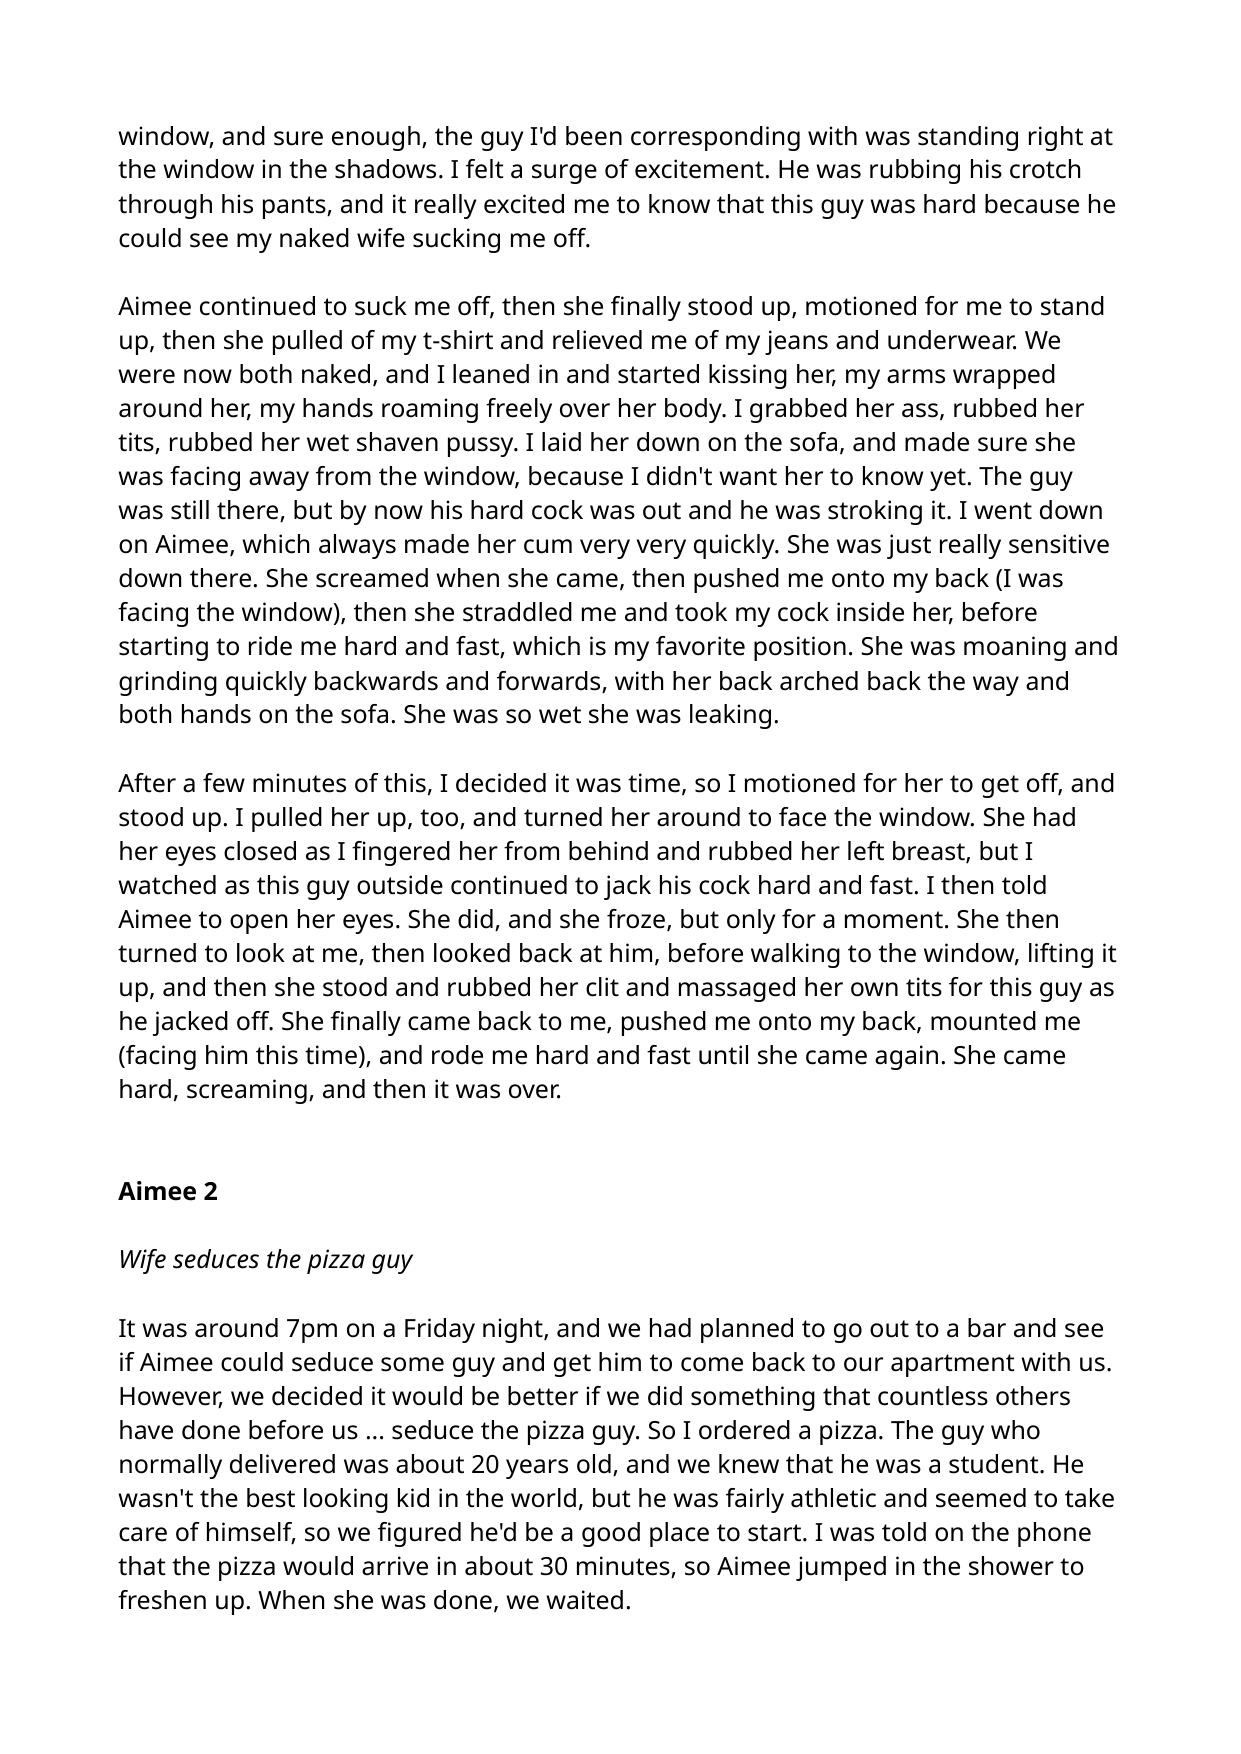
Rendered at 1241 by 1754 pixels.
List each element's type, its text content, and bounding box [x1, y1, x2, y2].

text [118, 118, 1122, 254]
text Wife seduces the pizza guy [118, 1242, 1122, 1276]
text After a few minutes of this, I decided it was time, so I motioned for her to get off, and stood up. I pulled her up, too, and turned her around to face the window. She had her eyes closed as I fingered her from behind and rubbed her left breast, but I watched as this guy outside continued to jack his cock hard and fast. I then told Aimee to open her eyes. She did, and she froze, but only for a moment. She then turned to look at me, then looked back at him, before walking to the window, lifting it up, and then she stood and rubbed her clit and massaged her own tits for this guy as he jacked off. She finally came back to me, pushed me onto my back, mounted me (facing him this time), and rode me hard and fast until she came again. She came hard, screaming, and then it was over. [118, 765, 1122, 1106]
text It was around 7pm on a Friday night, and we had planned to go out to a bar and see if Aimee could seduce some guy and get him to come back to our apartment with us. However, we decided it would be better if we did something that countless others have done before us ... seduce the pizza guy. So I ordered a pizza. The guy who normally delivered was about 20 years old, and we knew that he was a student. He wasn't the best looking kid in the world, but he was fairly athletic and seemed to take care of himself, so we figured he'd be a good place to start. I was told on the phone that the pizza would arrive in about 30 minutes, so Aimee jumped in the shower to freshen up. When she was done, we waited. [118, 1310, 1122, 1617]
text Aimee continued to suck me off, then she finally stood up, motioned for me to stand up, then she pulled of my t-shirt and relieved me of my jeans and underwear. We were now both naked, and I leaned in and started kissing her, my arms wrapped around her, my hands roaming freely over her body. I grabbed her ass, rubbed her tits, rubbed her wet shaven pussy. I laid her down on the sofa, and made sure she was facing away from the window, because I didn't want her to know yet. The guy was still there, but by now his hard cock was out and he was stroking it. I went down on Aimee, which always made her cum very very quickly. She was just really sensitive down there. She screamed when she came, then pushed me onto my back (I was facing the window), then she straddled me and took my cock inside her, before starting to ride me hard and fast, which is my favorite position. She was moaning and grinding quickly backwards and forwards, with her back arched back the way and both hands on the sofa. She was so wet she was leaking. [118, 288, 1122, 731]
text Aimee 2 [118, 1174, 1122, 1208]
